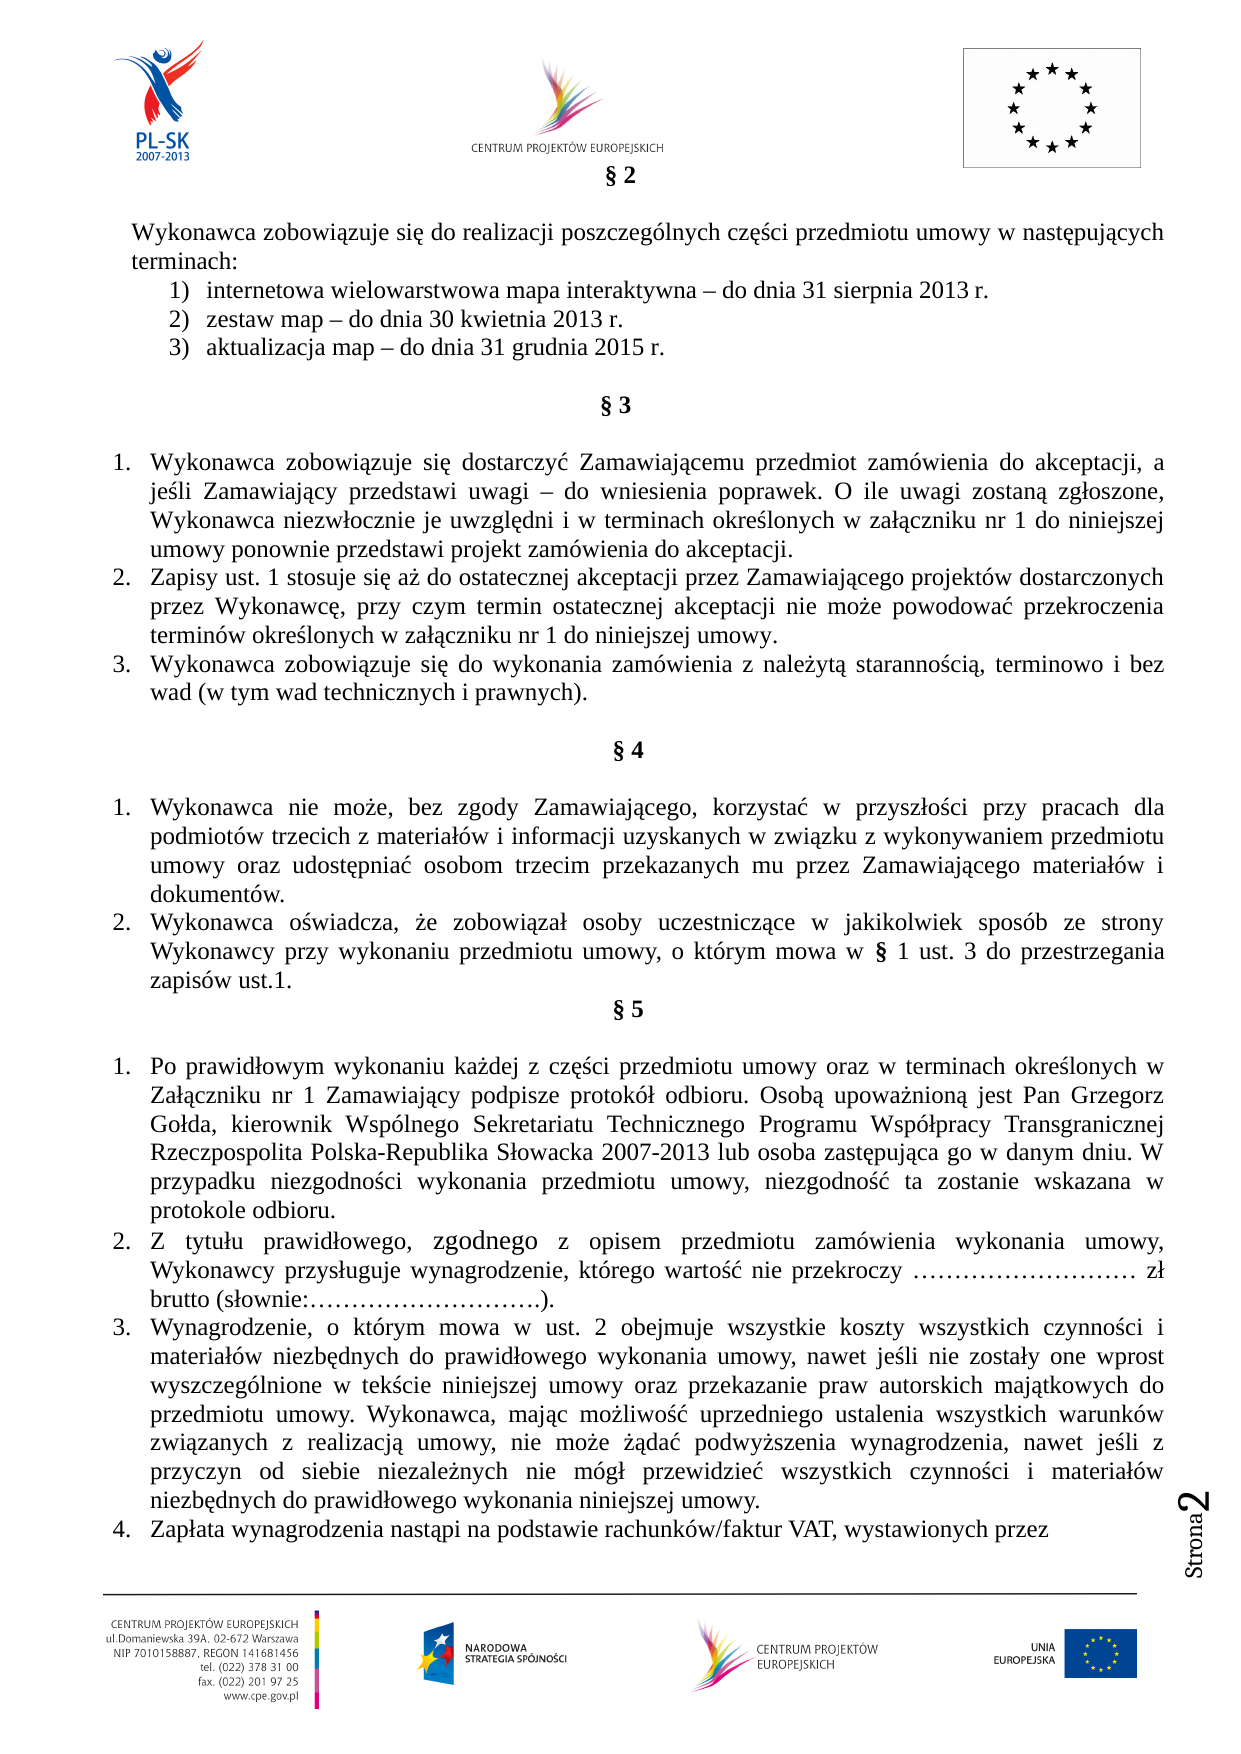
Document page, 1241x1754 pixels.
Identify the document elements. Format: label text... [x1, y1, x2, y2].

text § 4 [150, 735, 1165, 764]
list Wykonawca zobowiązuje się do wykonania zamówienia z należytą starannością, terminowo i bez wad (w tym wad technicznych i prawnych). [112, 649, 1165, 706]
picture [963, 48, 1141, 160]
picture [467, 48, 669, 155]
list Zapisy ust. 1 stosuje się aż do ostatecznej akceptacji przez Zamawiającego projektów dostarczonych przez Wykonawcę, przy czym termin ostatecznej akceptacji nie może powodować przekroczenia terminów określonych w załączniku nr 1 do niniejszej umowy. [112, 562, 1165, 649]
list aktualizacja map – do dnia 31 grudnia 2015 r. [169, 332, 1165, 361]
list internetowa wielowarstwowa mapa interaktywna – do dnia 31 sierpnia 2013 r. [169, 275, 1165, 304]
text § 2 [75, 160, 1165, 189]
list Wynagrodzenie, o którym mowa w ust. 2 obejmuje wszystkie koszty wszystkich czynności i materiałów niezbędnych do prawidłowego wykonania umowy, nawet jeśli nie zostały one wprost wyszczególnione w tekście niniejszej umowy oraz przekazanie praw autorskich majątkowych do przedmiotu umowy. Wykonawca, mając możliwość uprzedniego ustalenia wszystkich warunków związanych z realizacją umowy, nie może żądać podwyższenia wynagrodzenia, nawet jeśli z przyczyn od siebie niezależnych nie mógł przewidzieć wszystkich czynności i materiałów niezbędnych do prawidłowego wykonania niniejszej umowy. [112, 1312, 1165, 1514]
list Zapłata wynagrodzenia nastąpi na podstawie rachunków/faktur VAT, wystawionych przez [112, 1514, 1165, 1542]
text § 3 [150, 390, 1165, 419]
list Z tytułu prawidłowego, zgodnego z opisem przedmiotu zamówienia wykonania umowy, Wykonawcy przysługuje wynagrodzenie, którego wartość nie przekroczy ……………………… zł brutto (słownie:……………………….). [112, 1224, 1165, 1312]
list Wykonawca zobowiązuje się dostarczyć Zamawiającemu przedmiot zamówienia do akceptacji, a jeśli Zamawiający przedstawi uwagi – do wniesienia poprawek. O ile uwagi zostaną zgłoszone, Wykonawca niezwłocznie je uwzględni i w terminach określonych w załączniku nr 1 do niniejszej umowy ponownie przedstawi projekt zamówienia do akceptacji. [112, 447, 1165, 562]
list Wykonawca oświadcza, że zobowiązał osoby uczestniczące w jakikolwiek sposób ze strony Wykonawcy przy wykonaniu przedmiotu umowy, o którym mowa w § 1 ust. 3 do przestrzegania zapisów ust.1. [112, 907, 1165, 994]
picture [103, 1593, 1137, 1709]
list zestaw map – do dnia 30 kwietnia 2013 r. [169, 304, 1165, 332]
list Wykonawca zobowiązuje się do realizacji poszczególnych części przedmiotu umowy w następujących terminach: [131, 217, 1165, 275]
list Wykonawca nie może, bez zgody Zamawiającego, korzystać w przyszłości przy pracach dla podmiotów trzecich z materiałów i informacji uzyskanych w związku z wykonywaniem przedmiotu umowy oraz udostępniać osobom trzecim przekazanych mu przez Zamawiającego materiałów i dokumentów. [112, 792, 1165, 907]
picture [93, 17, 227, 160]
text § 5 [150, 994, 1165, 1022]
list Po prawidłowym wykonaniu każdej z części przedmiotu umowy oraz w terminach określonych w Załączniku nr 1 Zamawiający podpisze protokół odbioru. Osobą upoważnioną jest Pan Grzegorz Gołda, kierownik Wspólnego Sekretariatu Technicznego Programu Współpracy Transgranicznej Rzeczpospolita Polska-Republika Słowacka 2007-2013 lub osoba zastępująca go w danym dniu. W przypadku niezgodności wykonania przedmiotu umowy, niezgodność ta zostanie wskazana w protokole odbioru. [112, 1051, 1165, 1224]
